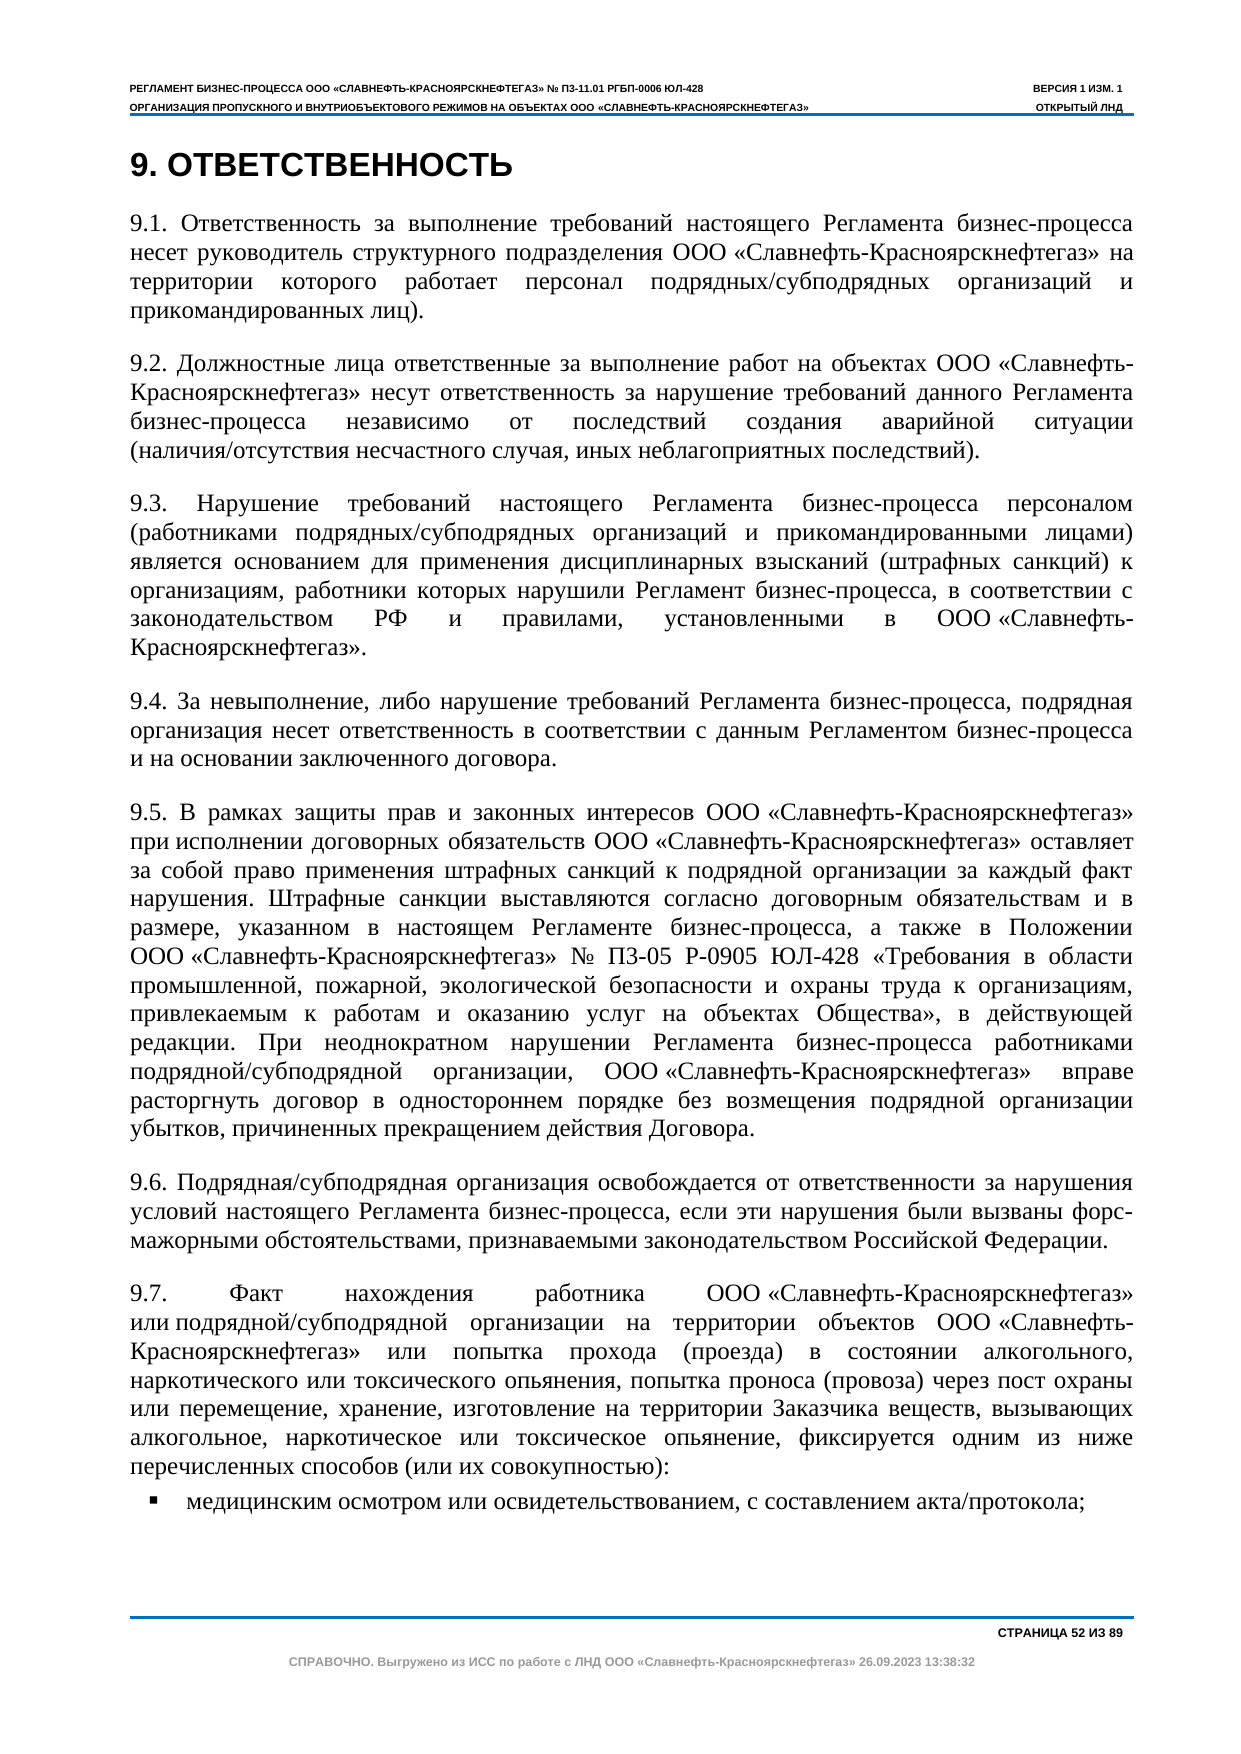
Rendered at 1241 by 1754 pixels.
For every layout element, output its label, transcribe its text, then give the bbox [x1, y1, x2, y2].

text 9.2. Должностные лица ответственные за выполнение работ на объектах ООО «Славнефть-Красноярскнефтегаз» несут ответственность за нарушение требований данного Регламента бизнес-процесса независимо от последствий создания аварийной ситуации (наличия/отсутствия несчастного случая, иных неблагоприятных последствий). [130, 348, 1134, 463]
list медицинским осмотром или освидетельствованием, с составлением акта/протокола; [148, 1486, 1134, 1515]
text 9.5. В рамках защиты прав и законных интересов ООО «Славнефть-Красноярскнефтегаз» при исполнении договорных обязательств ООО «Славнефть-Красноярскнефтегаз» оставляет за собой право применения штрафных санкций к подрядной организации за каждый факт нарушения. Штрафные санкции выставляются согласно договорным обязательствам и в размере, указанном в настоящем Регламенте бизнес-процесса, а также в Положении ООО «Славнефть-Красноярскнефтегаз» № П3-05 Р-0905 ЮЛ-428 «Требования в области промышленной, пожарной, экологической безопасности и охраны труда к организациям, привлекаемым к работам и оказанию услуг на объектах Общества», в действующей редакции. При неоднократном нарушении Регламента бизнес-процесса работниками подрядной/субподрядной организации, ООО «Славнефть-Красноярскнефтегаз» вправе расторгнуть договор в одностороннем порядке без возмещения подрядной организации убытков, причиненных прекращением действия Договора. [130, 797, 1134, 1142]
text 9.1. Ответственность за выполнение требований настоящего Регламента бизнес-процесса несет руководитель структурного подразделения ООО «Славнефть-Красноярскнефтегаз» на территории которого работает персонал подрядных/субподрядных организаций и прикомандированных лиц). [130, 208, 1134, 323]
text 9.7. Факт нахождения работника ООО «Славнефть-Красноярскнефтегаз» или подрядной/субподрядной организации на территории объектов ООО «Славнефть-Красноярскнефтегаз» или попытка прохода (проезда) в состоянии алкогольного, наркотического или токсического опьянения, попытка проноса (провоза) через пост охраны или перемещение, хранение, изготовление на территории Заказчика веществ, вызывающих алкогольное, наркотическое или токсическое опьянение, фиксируется одним из ниже перечисленных способов (или их совокупностью): [130, 1278, 1134, 1480]
text 9.3. Нарушение требований настоящего Регламента бизнес-процесса персоналом (работниками подрядных/субподрядных организаций и прикомандированными лицами) является основанием для применения дисциплинарных взысканий (штрафных санкций) к организациям, работники которых нарушили Регламент бизнес-процесса, в соответствии с законодательством РФ и правилами, установленными в ООО «Славнефть-Красноярскнефтегаз». [130, 488, 1134, 661]
text 9.4. За невыполнение, либо нарушение требований Регламента бизнес-процесса, подрядная организация несет ответственность в соответствии с данным Регламентом бизнес-процесса и на основании заключенного договора. [130, 686, 1134, 772]
subtitle 9. ОТВЕТСТВЕННОСТЬ [130, 145, 1134, 183]
text 9.6. Подрядная/субподрядная организация освобождается от ответственности за нарушения условий настоящего Регламента бизнес-процесса, если эти нарушения были вызваны форс-мажорными обстоятельствами, признаваемыми законодательством Российской Федерации. [130, 1167, 1134, 1253]
